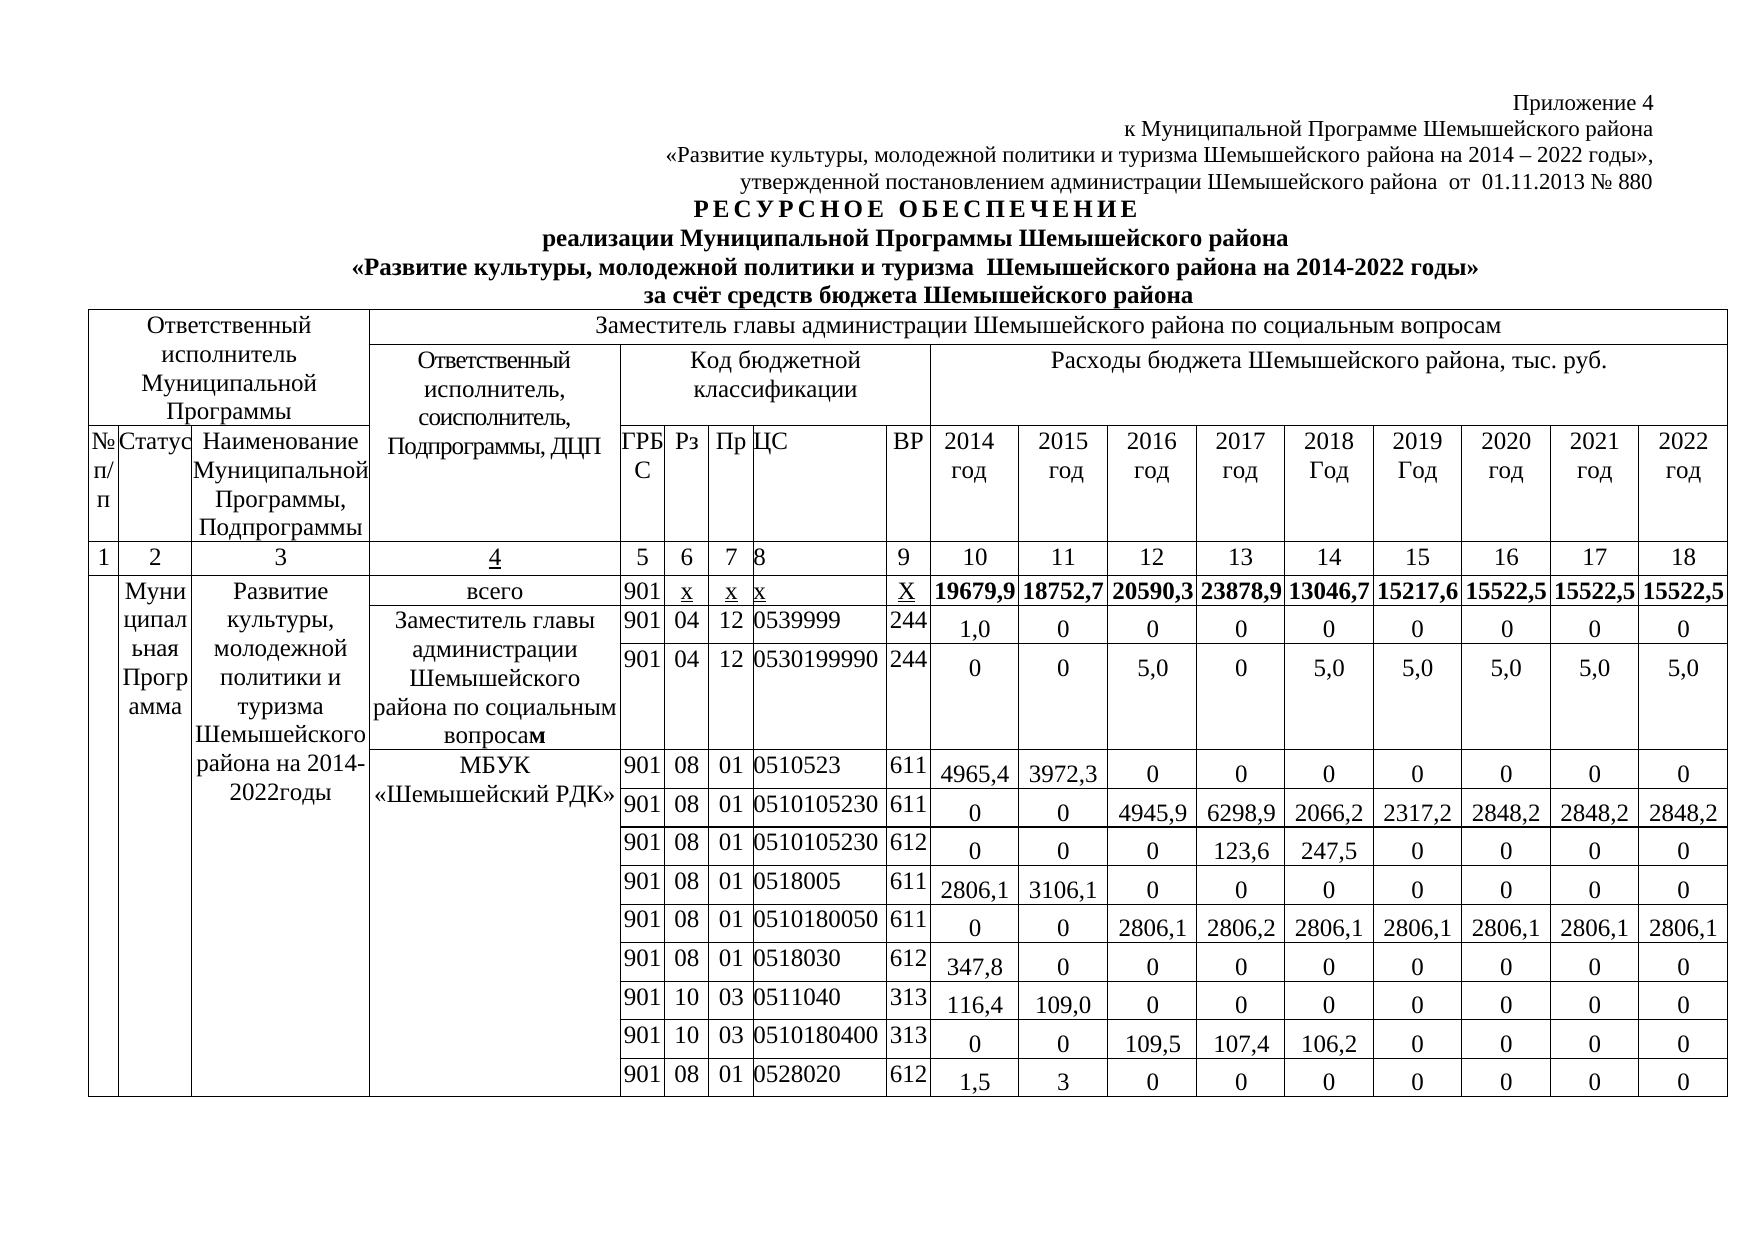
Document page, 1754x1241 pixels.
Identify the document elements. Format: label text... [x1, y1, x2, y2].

table_cell Наименование Муниципальной Программы, Подпрограммы [192, 426, 369, 541]
table_cell 0 [1374, 866, 1461, 903]
table_cell Развитие культуры, молодежной политики и туризма Шемышейского района на 2014-2022годы [192, 576, 369, 1096]
table_cell 08 [665, 866, 708, 903]
table_cell 18 [1639, 542, 1727, 575]
table_cell 2806,1 [1285, 905, 1373, 942]
table_cell 3 [192, 542, 369, 575]
table_cell 10 [931, 542, 1018, 575]
table_cell 0 [1551, 1059, 1638, 1096]
table_cell 0 [1462, 866, 1550, 903]
table_cell 10 [665, 1020, 708, 1058]
table_cell 08 [665, 943, 708, 981]
table_cell 2806,1 [1551, 905, 1638, 942]
table_cell 0 [1374, 828, 1461, 865]
table_cell 0 [1639, 866, 1727, 903]
table_cell МБУК «Шемышейский РДК» [370, 750, 620, 1096]
table_cell 2021 год [1551, 426, 1638, 541]
table_cell 15522,5 [1462, 576, 1550, 604]
table_cell 0 [1108, 750, 1196, 788]
table_cell 2848,2 [1462, 789, 1550, 826]
table_cell 611 [887, 905, 930, 942]
table_cell 0 [1108, 828, 1196, 865]
table_cell 0 [1197, 982, 1284, 1019]
table_cell 612 [887, 1059, 930, 1096]
table_cell 3 [1019, 1059, 1107, 1096]
table_cell 13 [1197, 542, 1284, 575]
table_cell 15522,5 [1551, 576, 1638, 604]
table_cell 0 [1285, 1059, 1373, 1096]
table_cell 0 [1374, 606, 1461, 643]
table_cell Заместитель главы администрации Шемышейского района по социальным вопросам [370, 606, 620, 749]
table_cell 01 [709, 750, 753, 788]
table_cell 04 [665, 644, 708, 749]
table_cell 0510180400 [754, 1020, 886, 1058]
table_cell 611 [887, 789, 930, 826]
table_cell 5,0 [1108, 644, 1196, 749]
table_cell 11 [1019, 542, 1107, 575]
table_cell 03 [709, 982, 753, 1019]
table_cell 03 [709, 1020, 753, 1058]
table_cell 01 [709, 866, 753, 903]
table_cell 01 [709, 905, 753, 942]
table_cell 0 [1462, 982, 1550, 1019]
table_cell 01 [709, 789, 753, 826]
table_cell 5,0 [1462, 644, 1550, 749]
table_cell 0 [1462, 750, 1550, 788]
table_cell 0 [1108, 1059, 1196, 1096]
table_cell 0 [1551, 1020, 1638, 1058]
table_cell 0 [1374, 1059, 1461, 1096]
table_cell 0 [1462, 606, 1550, 643]
table_cell 12 [709, 606, 753, 643]
table_cell 18752,7 [1019, 576, 1107, 604]
table_cell 0539999 [754, 606, 886, 643]
table_cell Рз [665, 426, 708, 541]
table_cell 2848,2 [1551, 789, 1638, 826]
text к Муниципальной Программе Шемышейского района [177, 115, 1653, 141]
table_cell 0 [1639, 606, 1727, 643]
table_cell 0 [1019, 644, 1107, 749]
table_cell 0 [1639, 943, 1727, 981]
table_cell 19679,9 [931, 576, 1018, 604]
table_cell 0 [1197, 1059, 1284, 1096]
table_cell 2022 год [1639, 426, 1727, 541]
table_cell 2806,1 [1108, 905, 1196, 942]
table_cell 0511040 [754, 982, 886, 1019]
text «Развитие культуры, молодежной политики и туризма Шемышейского района на 2014 – 2022 годы», [177, 141, 1653, 168]
table_cell Х [887, 576, 930, 604]
table_cell 08 [665, 828, 708, 865]
table_cell Пр [709, 426, 753, 541]
table_cell ВР [887, 426, 930, 541]
table_cell 901 [621, 1059, 664, 1096]
table_cell 0 [1108, 943, 1196, 981]
table_cell 3972,3 [1019, 750, 1107, 788]
table_cell 2806,1 [1374, 905, 1461, 942]
table_cell 0 [1108, 982, 1196, 1019]
table_cell 0 [1019, 1020, 1107, 1058]
table_cell 0 [1462, 1059, 1550, 1096]
table_cell 0 [1019, 789, 1107, 826]
table_cell 2806,1 [1462, 905, 1550, 942]
table_cell 0 [1108, 606, 1196, 643]
table_cell 0 [1285, 982, 1373, 1019]
table_cell 901 [621, 943, 664, 981]
table_cell 2806,1 [1639, 905, 1727, 942]
table_cell 0518005 [754, 866, 886, 903]
table_cell 5,0 [1374, 644, 1461, 749]
table_cell 244 [887, 606, 930, 643]
table_cell 0 [931, 789, 1018, 826]
table_cell 0 [1197, 606, 1284, 643]
table_cell 313 [887, 1020, 930, 1058]
table_cell 0510523 [754, 750, 886, 788]
table_cell 12 [709, 644, 753, 749]
table_cell Код бюджетной классификации [621, 345, 930, 425]
table_cell 0 [1551, 606, 1638, 643]
table_cell 4965,4 [931, 750, 1018, 788]
table_cell 109,5 [1108, 1020, 1196, 1058]
table_cell 2848,2 [1639, 789, 1727, 826]
table_cell 107,4 [1197, 1020, 1284, 1058]
table_cell 2 [119, 542, 191, 575]
table_cell 15217,6 [1374, 576, 1461, 604]
table_cell 0 [931, 644, 1018, 749]
table_cell 611 [887, 866, 930, 903]
table_cell х [665, 576, 708, 604]
table_cell 9 [887, 542, 930, 575]
table_cell 0 [1639, 828, 1727, 865]
table_cell 0 [1019, 606, 1107, 643]
table_cell 0 [1639, 982, 1727, 1019]
table_cell 0 [1639, 750, 1727, 788]
table_cell 2017 год [1197, 426, 1284, 541]
table_cell 3106,1 [1019, 866, 1107, 903]
table_cell 15522,5 [1639, 576, 1727, 604]
table_cell 901 [621, 828, 664, 865]
table_cell 901 [621, 789, 664, 826]
table_cell 2066,2 [1285, 789, 1373, 826]
table_cell 0 [1462, 943, 1550, 981]
table_cell 0 [1285, 866, 1373, 903]
table_cell 901 [621, 750, 664, 788]
table_cell 1,0 [931, 606, 1018, 643]
table_cell 2019 Год [1374, 426, 1461, 541]
table_cell 0 [1197, 644, 1284, 749]
table_cell 0 [1551, 866, 1638, 903]
table_cell 08 [665, 750, 708, 788]
table_cell 901 [621, 1020, 664, 1058]
table_cell 04 [665, 606, 708, 643]
table_cell 116,4 [931, 982, 1018, 1019]
table_cell 313 [887, 982, 930, 1019]
table_cell 4 [370, 542, 620, 575]
table_cell 0 [1197, 750, 1284, 788]
table_cell 0 [1374, 1020, 1461, 1058]
table_cell 2020 год [1462, 426, 1550, 541]
table_cell 5,0 [1551, 644, 1638, 749]
table_cell 0 [1374, 750, 1461, 788]
table_cell [89, 576, 118, 1096]
table_cell Муниципальная Программа [119, 576, 191, 1096]
table_cell 0 [1285, 606, 1373, 643]
table_cell 4945,9 [1108, 789, 1196, 826]
table_cell 0 [1551, 828, 1638, 865]
table_cell 0 [1197, 866, 1284, 903]
table_cell 2015 год [1019, 426, 1107, 541]
table_cell № п/п [89, 426, 118, 541]
table_cell 0 [1285, 750, 1373, 788]
table_cell 0 [1639, 1020, 1727, 1058]
table_cell 0518030 [754, 943, 886, 981]
table_cell 1 [89, 542, 118, 575]
table_cell 0 [1019, 943, 1107, 981]
text «Развитие культуры, молодежной политики и туризма Шемышейского района на 2014-2022 годы» [177, 252, 1653, 280]
text РЕСУРСНОЕ ОБЕСПЕЧЕНИЕ [177, 194, 1653, 223]
table_cell 23878,9 [1197, 576, 1284, 604]
table_cell 109,0 [1019, 982, 1107, 1019]
table_cell 244 [887, 644, 930, 749]
table_cell Статус [119, 426, 191, 541]
table_cell Расходы бюджета Шемышейского района, тыс. руб. [931, 345, 1727, 425]
table_cell 0 [1551, 943, 1638, 981]
table_cell 0 [1462, 1020, 1550, 1058]
table_cell 901 [621, 905, 664, 942]
table_cell 15 [1374, 542, 1461, 575]
table_header Заместитель главы администрации Шемышейского района по социальным вопросам [370, 310, 1727, 344]
table_cell 08 [665, 1059, 708, 1096]
table_cell 7 [709, 542, 753, 575]
table_cell 01 [709, 943, 753, 981]
table_cell 0 [1108, 866, 1196, 903]
table_cell 0 [931, 1020, 1018, 1058]
table_cell 13046,7 [1285, 576, 1373, 604]
table_cell 347,8 [931, 943, 1018, 981]
table_cell х [754, 576, 886, 604]
table_cell 0 [931, 828, 1018, 865]
table_cell 10 [665, 982, 708, 1019]
table_cell 901 [621, 576, 664, 604]
table_cell 08 [665, 905, 708, 942]
table_cell 0528020 [754, 1059, 886, 1096]
table_cell 247,5 [1285, 828, 1373, 865]
table_cell 14 [1285, 542, 1373, 575]
table_cell 12 [1108, 542, 1196, 575]
text реализации Муниципальной Программы Шемышейского района [177, 223, 1653, 252]
table_cell 16 [1462, 542, 1550, 575]
table_cell 1,5 [931, 1059, 1018, 1096]
table_cell 901 [621, 982, 664, 1019]
table_cell 0 [1462, 828, 1550, 865]
table_cell Ответственный исполнитель, соисполнитель, Подпрограммы, ДЦП [370, 345, 620, 541]
table_cell 106,2 [1285, 1020, 1373, 1058]
table_cell 0510105230 [754, 789, 886, 826]
text за счёт средств бюджета Шемышейского района [177, 280, 1653, 309]
table_cell 0 [1374, 982, 1461, 1019]
table_cell 901 [621, 606, 664, 643]
table_cell 0 [1639, 1059, 1727, 1096]
table_cell 0 [1551, 750, 1638, 788]
table_cell 2317,2 [1374, 789, 1461, 826]
table_cell 0 [931, 905, 1018, 942]
table_cell ГРБС [621, 426, 664, 541]
table_cell 612 [887, 943, 930, 981]
table_cell 8 [754, 542, 886, 575]
table_cell 611 [887, 750, 930, 788]
table_cell 0 [1285, 943, 1373, 981]
table_cell 0 [1019, 905, 1107, 942]
table_cell 123,6 [1197, 828, 1284, 865]
table_cell 6 [665, 542, 708, 575]
table_cell всего [370, 576, 620, 604]
table_cell 0530199990 [754, 644, 886, 749]
table_cell 0510105230 [754, 828, 886, 865]
table_cell 2014 год [931, 426, 1018, 541]
table_cell 612 [887, 828, 930, 865]
table_cell 2016 год [1108, 426, 1196, 541]
table_cell 20590,3 [1108, 576, 1196, 604]
table_cell 2018 Год [1285, 426, 1373, 541]
table_cell 0510180050 [754, 905, 886, 942]
table_cell 0 [1197, 943, 1284, 981]
table_cell 2806,1 [931, 866, 1018, 903]
table_cell х [709, 576, 753, 604]
table_cell ЦС [754, 426, 886, 541]
table_cell 6298,9 [1197, 789, 1284, 826]
table_cell 01 [709, 828, 753, 865]
table_cell 0 [1551, 982, 1638, 1019]
table_cell 901 [621, 644, 664, 749]
text утвержденной постановлением администрации Шемышейского района от 01.11.2013 № 880 [177, 168, 1653, 194]
table_cell 01 [709, 1059, 753, 1096]
table_cell 0 [1019, 828, 1107, 865]
text Приложение 4 [177, 89, 1653, 115]
table_cell 2806,2 [1197, 905, 1284, 942]
table_cell 0 [1374, 943, 1461, 981]
table_cell 5,0 [1285, 644, 1373, 749]
table_cell 08 [665, 789, 708, 826]
table_cell 901 [621, 866, 664, 903]
table_header Ответственный исполнитель Муниципальной Программы [89, 310, 369, 425]
table_cell 5 [621, 542, 664, 575]
table_cell 17 [1551, 542, 1638, 575]
table_cell 5,0 [1639, 644, 1727, 749]
